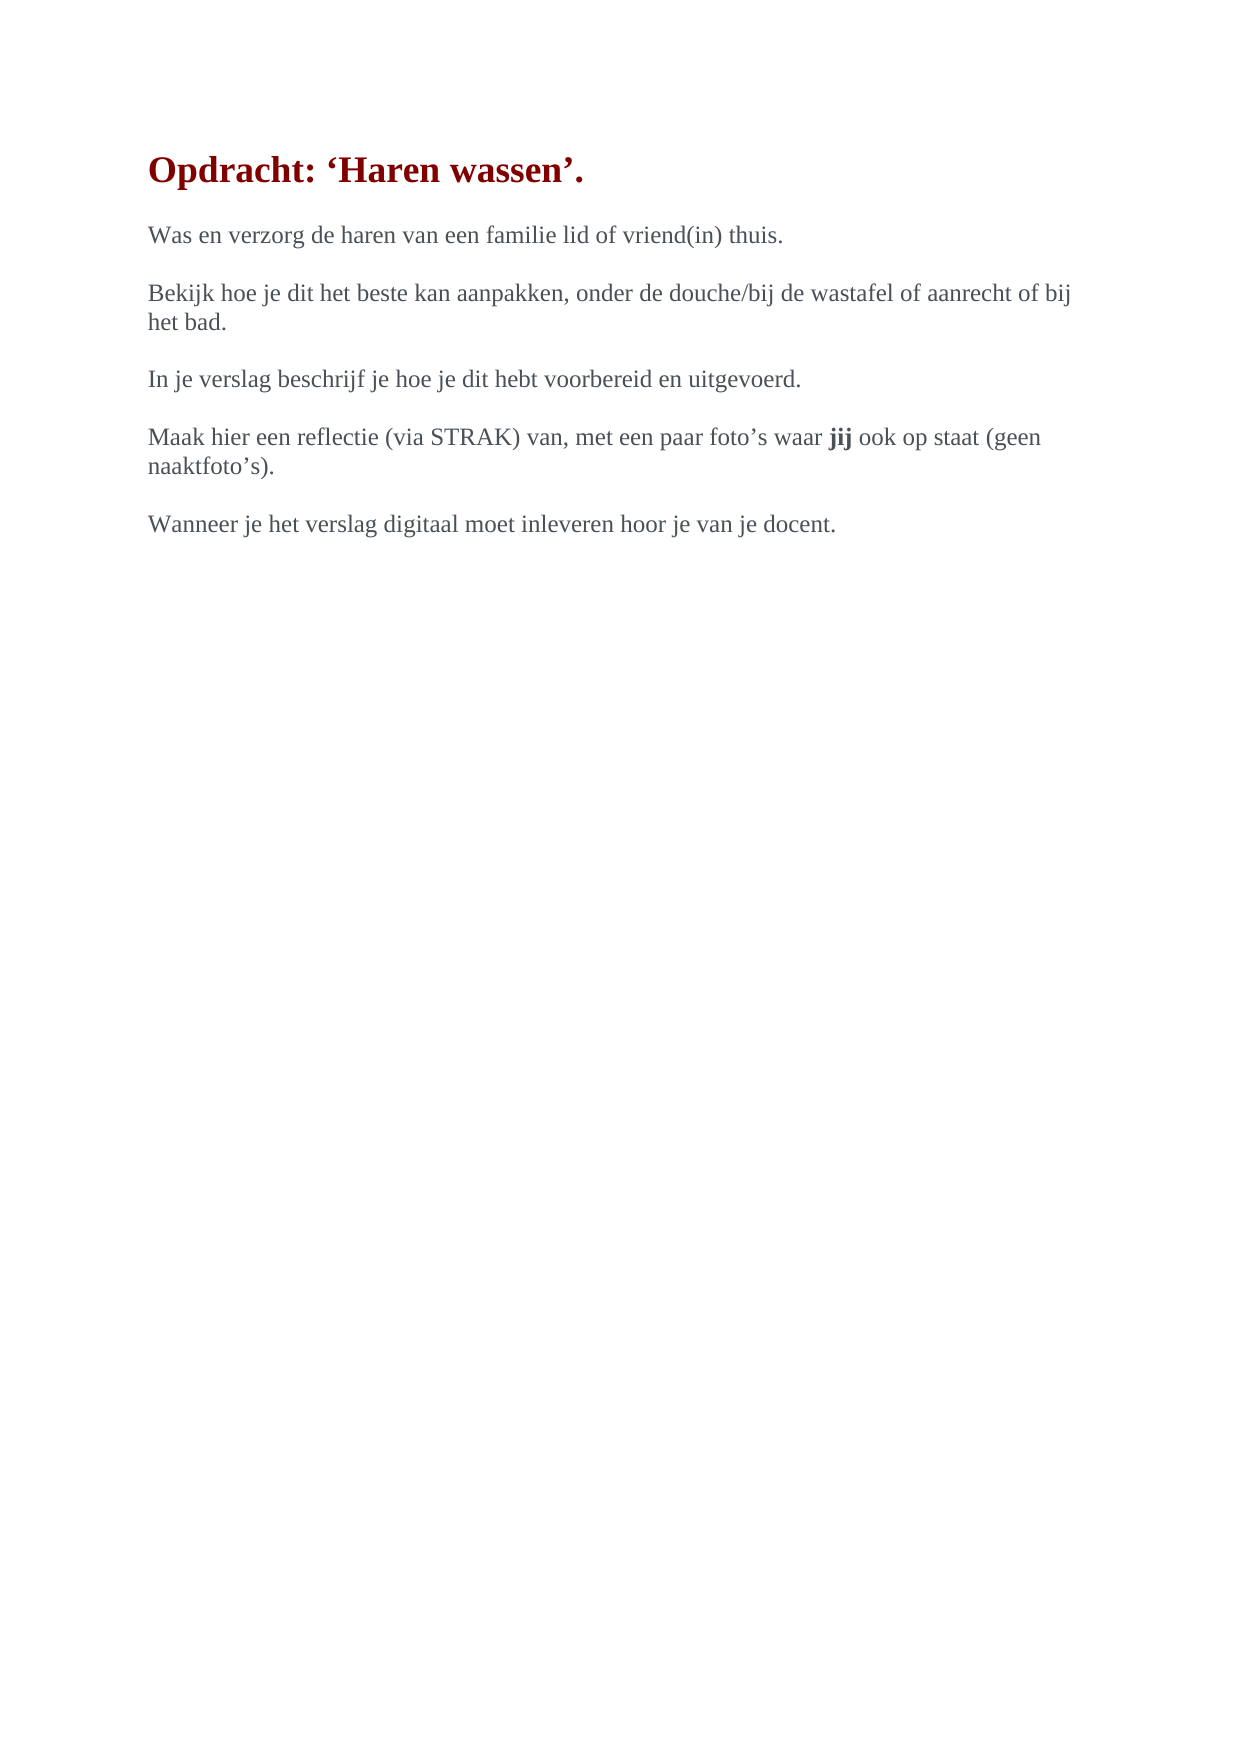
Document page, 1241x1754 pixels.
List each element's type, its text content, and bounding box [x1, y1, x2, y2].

text Bekijk hoe je dit het beste kan aanpakken, onder de douche/bij de wastafel of aanrecht of bij het bad. [148, 278, 1093, 335]
text In je verslag beschrijf je hoe je dit hebt voorbereid en uitgevoerd. [148, 364, 1093, 393]
text Opdracht: ‘Haren wassen’. [148, 148, 1093, 191]
text Wanneer je het verslag digitaal moet inleveren hoor je van je docent. [148, 509, 1093, 538]
text Was en verzorg de haren van een familie lid of vriend(in) thuis. [148, 220, 1093, 249]
text Maak hier een reflectie (via STRAK) van, met een paar foto’s waar jij ook op staat (geen naaktfoto’s). [148, 422, 1093, 480]
